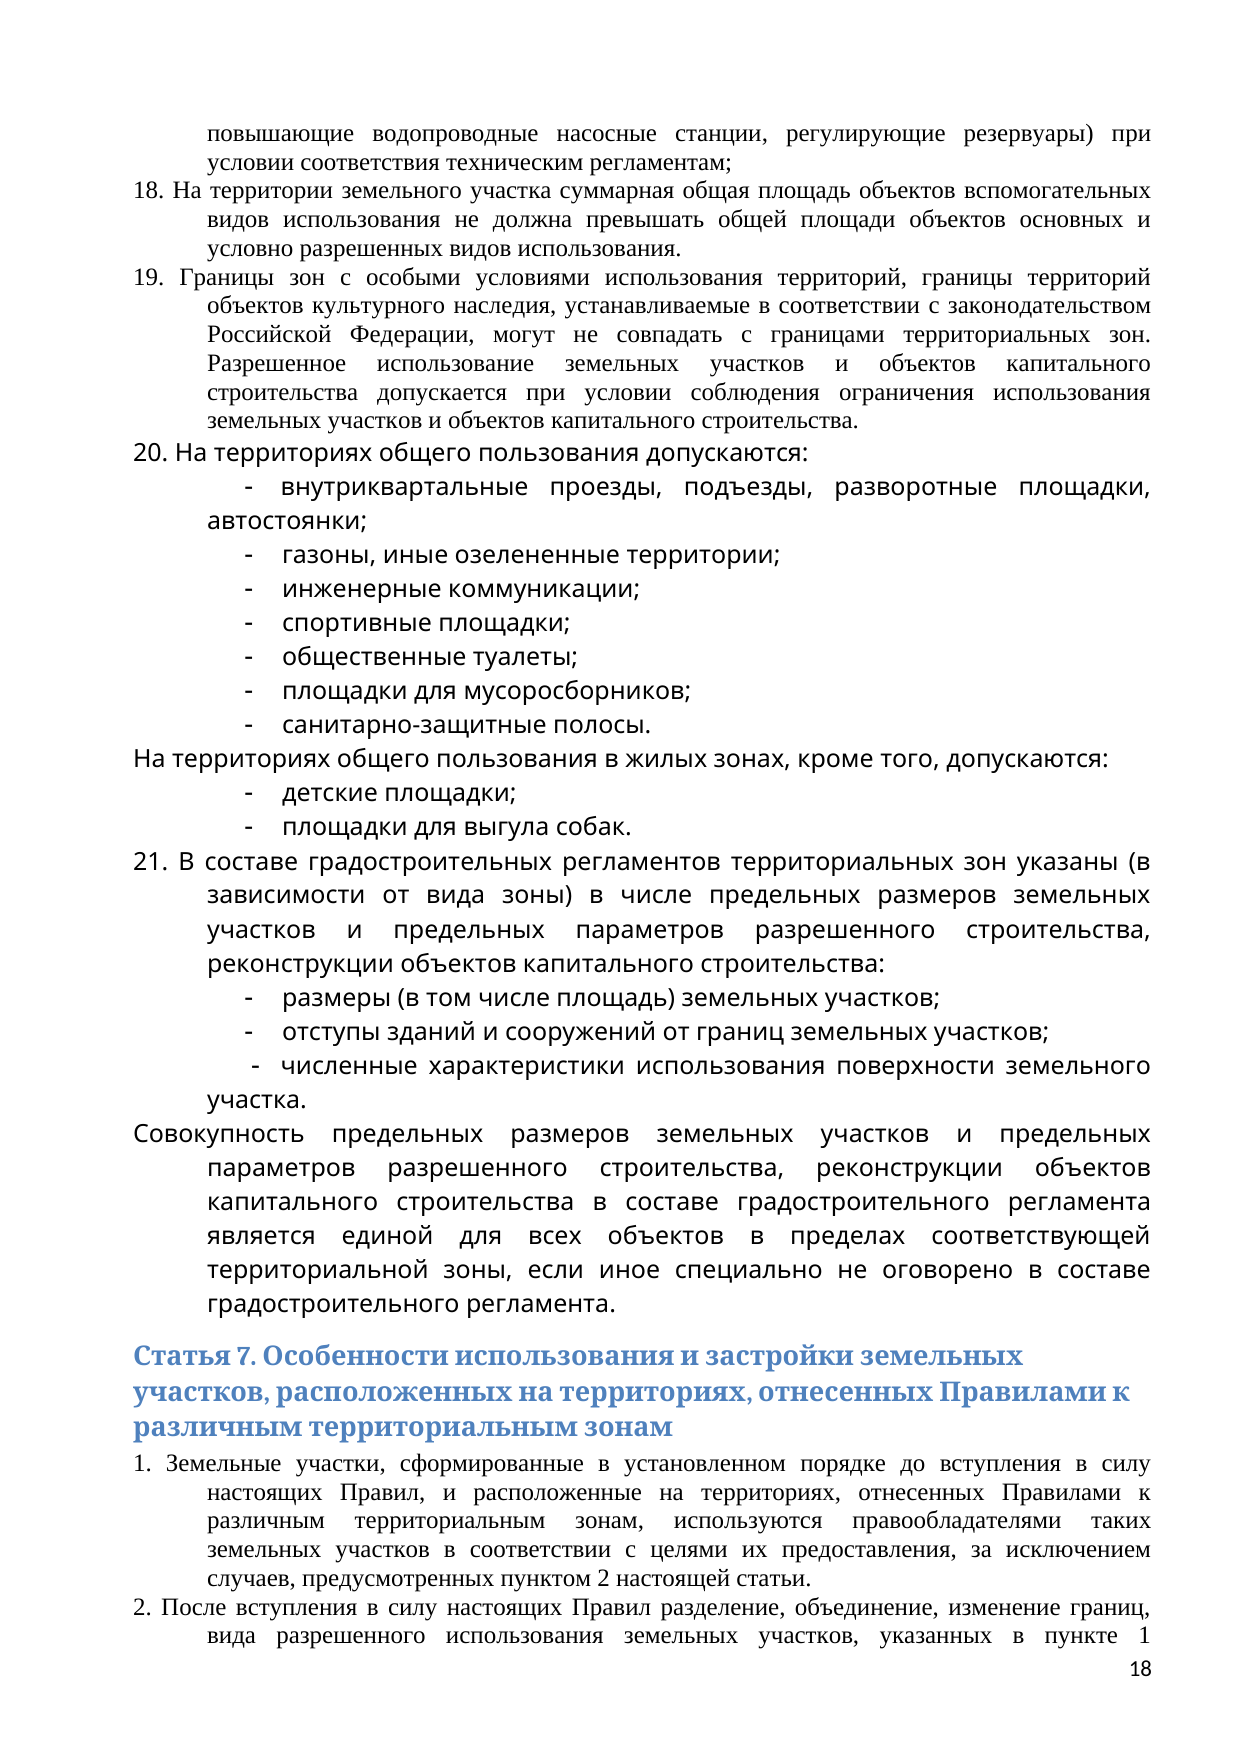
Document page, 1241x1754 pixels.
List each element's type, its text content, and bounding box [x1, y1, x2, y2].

text Совокупность предельных размеров земельных участков и предельных параметров разрешенного строительства, реконструкции объектов капитального строительства в составе градостроительного регламента является единой для всех объектов в пределах соответствующей территориальной зоны, если иное специально не оговорено в составе градостроительного регламента. [133, 1116, 1152, 1320]
list площадки для выгула собак. [244, 809, 1152, 843]
list внутриквартальные проезды, подъезды, разворотные площадки, автостоянки; [207, 468, 1152, 537]
list площадки для мусоросборников; [244, 673, 1152, 707]
list численные характеристики использования поверхности земельного участка. [207, 1047, 1152, 1116]
text 18. На территории земельного участка суммарная общая площадь объектов вспомогательных видов использования не должна превышать общей площади объектов основных и условно разрешенных видов использования. [133, 176, 1152, 262]
list общественные туалеты; [244, 639, 1152, 673]
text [133, 1592, 1152, 1649]
text На территориях общего пользования в жилых зонах, кроме того, допускаются: [133, 741, 1152, 775]
list инженерные коммуникации; [244, 571, 1152, 605]
text 20. На территориях общего пользования допускаются: [133, 434, 1152, 468]
list спортивные площадки; [244, 605, 1152, 639]
subtitle Статья 7. Особенности использования и застройки земельных участков, расположенных на территориях, отнесенных Правилами к различным территориальным зонам [133, 1341, 1152, 1443]
list санитарно-защитные полосы. [244, 707, 1152, 741]
list детские площадки; [244, 775, 1152, 809]
text 1. Земельные участки, сформированные в установленном порядке до вступления в силу настоящих Правил, и расположенные на территориях, отнесенных Правилами к различным территориальным зонам, используются правообладателями таких земельных участков в соответствии с целями их предоставления, за исключением случаев, предусмотренных пунктом 2 настоящей статьи. [133, 1448, 1152, 1592]
list газоны, иные озелененные территории; [244, 537, 1152, 571]
text 21. В составе градостроительных регламентов территориальных зон указаны (в зависимости от вида зоны) в числе предельных размеров земельных участков и предельных параметров разрешенного строительства, реконструкции объектов капитального строительства: [133, 843, 1152, 979]
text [133, 118, 1152, 176]
list отступы зданий и сооружений от границ земельных участков; [244, 1013, 1152, 1047]
text 19. Границы зон с особыми условиями использования территорий, границы территорий объектов культурного наследия, устанавливаемые в соответствии с законодательством Российской Федерации, могут не совпадать с границами территориальных зон. Разрешенное использование земельных участков и объектов капитального строительства допускается при условии соблюдения ограничения использования земельных участков и объектов капитального строительства. [133, 262, 1152, 434]
list размеры (в том числе площадь) земельных участков; [244, 979, 1152, 1013]
